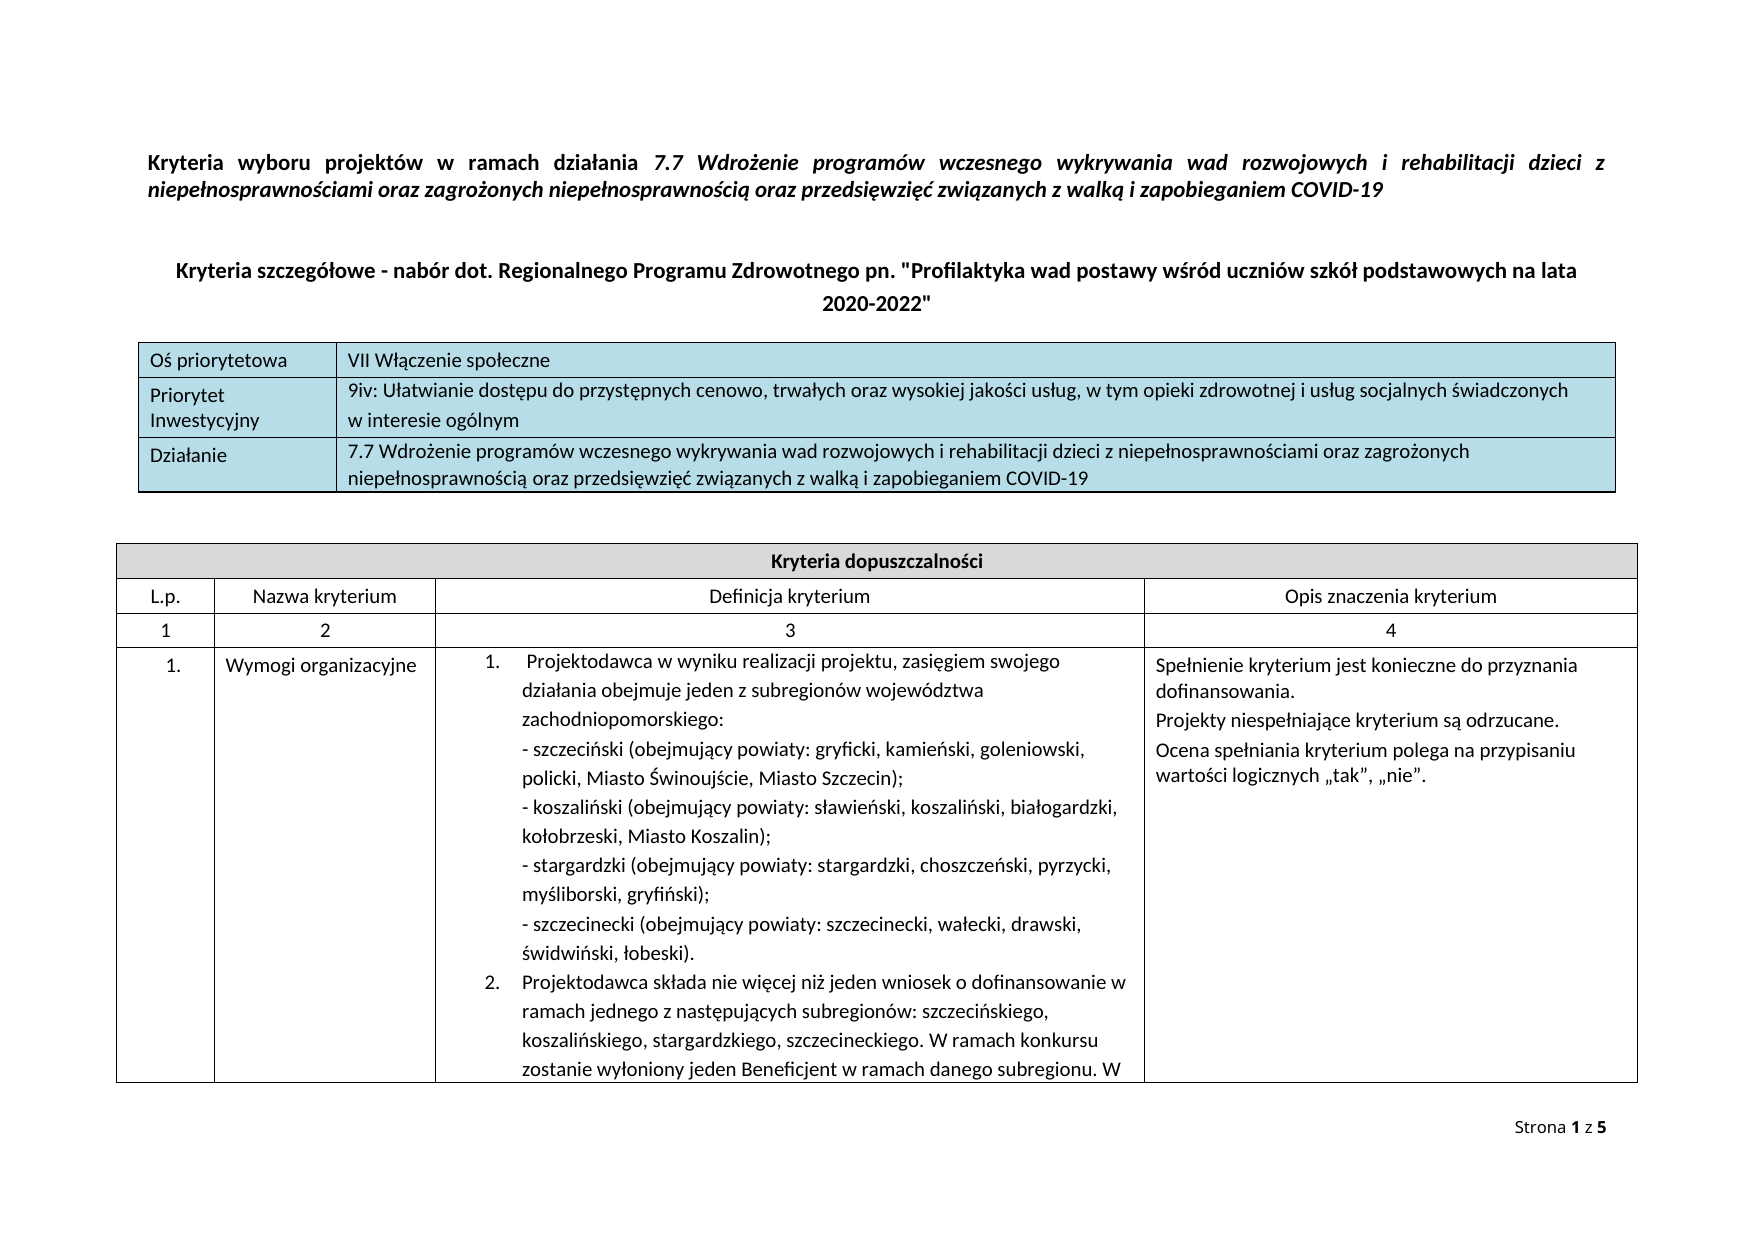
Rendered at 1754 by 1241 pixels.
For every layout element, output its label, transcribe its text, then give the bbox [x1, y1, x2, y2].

table_cell 9iv: Ułatwianie dostępu do przystępnych cenowo, trwałych oraz wysokiej jakości usług, w tym opieki zdrowotnej i usług socjalnych świadczonych w interesie ogólnym [337, 378, 1615, 437]
table_header Kryteria dopuszczalności [117, 544, 1637, 578]
table_cell [117, 648, 214, 1082]
table_cell Definicja kryterium [436, 579, 1144, 612]
table_cell 4 [1145, 614, 1637, 647]
text Kryteria wyboru projektów w ramach działania 7.7 Wdrożenie programów wczesnego wykrywania wad rozwojowych i rehabilitacji dzieci z niepełnosprawnościami oraz zagrożonych niepełnosprawnością oraz przedsięwzięć związanych z walką i zapobieganiem COVID-19 [148, 148, 1606, 204]
table_cell Priorytet Inwestycyjny [139, 378, 336, 437]
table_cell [215, 648, 435, 1082]
table_cell Nazwa kryterium [215, 579, 435, 612]
table_cell L.p. [117, 579, 214, 612]
table_header Oś priorytetowa [139, 343, 336, 377]
text Kryteria szczegółowe - nabór dot. Regionalnego Programu Zdrowotnego pn. "Profilaktyka wad postawy wśród uczniów szkół podstawowych na lata 2020-2022" [148, 257, 1606, 317]
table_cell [1145, 648, 1637, 1082]
table_header VII Włączenie społeczne [337, 343, 1615, 377]
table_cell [436, 648, 1144, 1082]
table_cell 2 [215, 614, 435, 647]
table_cell 7.7 Wdrożenie programów wczesnego wykrywania wad rozwojowych i rehabilitacji dzieci z niepełnosprawnościami oraz zagrożonych niepełnosprawnością oraz przedsięwzięć związanych z walką i zapobieganiem COVID-19 [337, 438, 1615, 491]
table_cell 1 [117, 614, 214, 647]
table_cell 3 [436, 614, 1144, 647]
table_cell Działanie [139, 438, 336, 491]
table_cell Opis znaczenia kryterium [1145, 579, 1637, 612]
